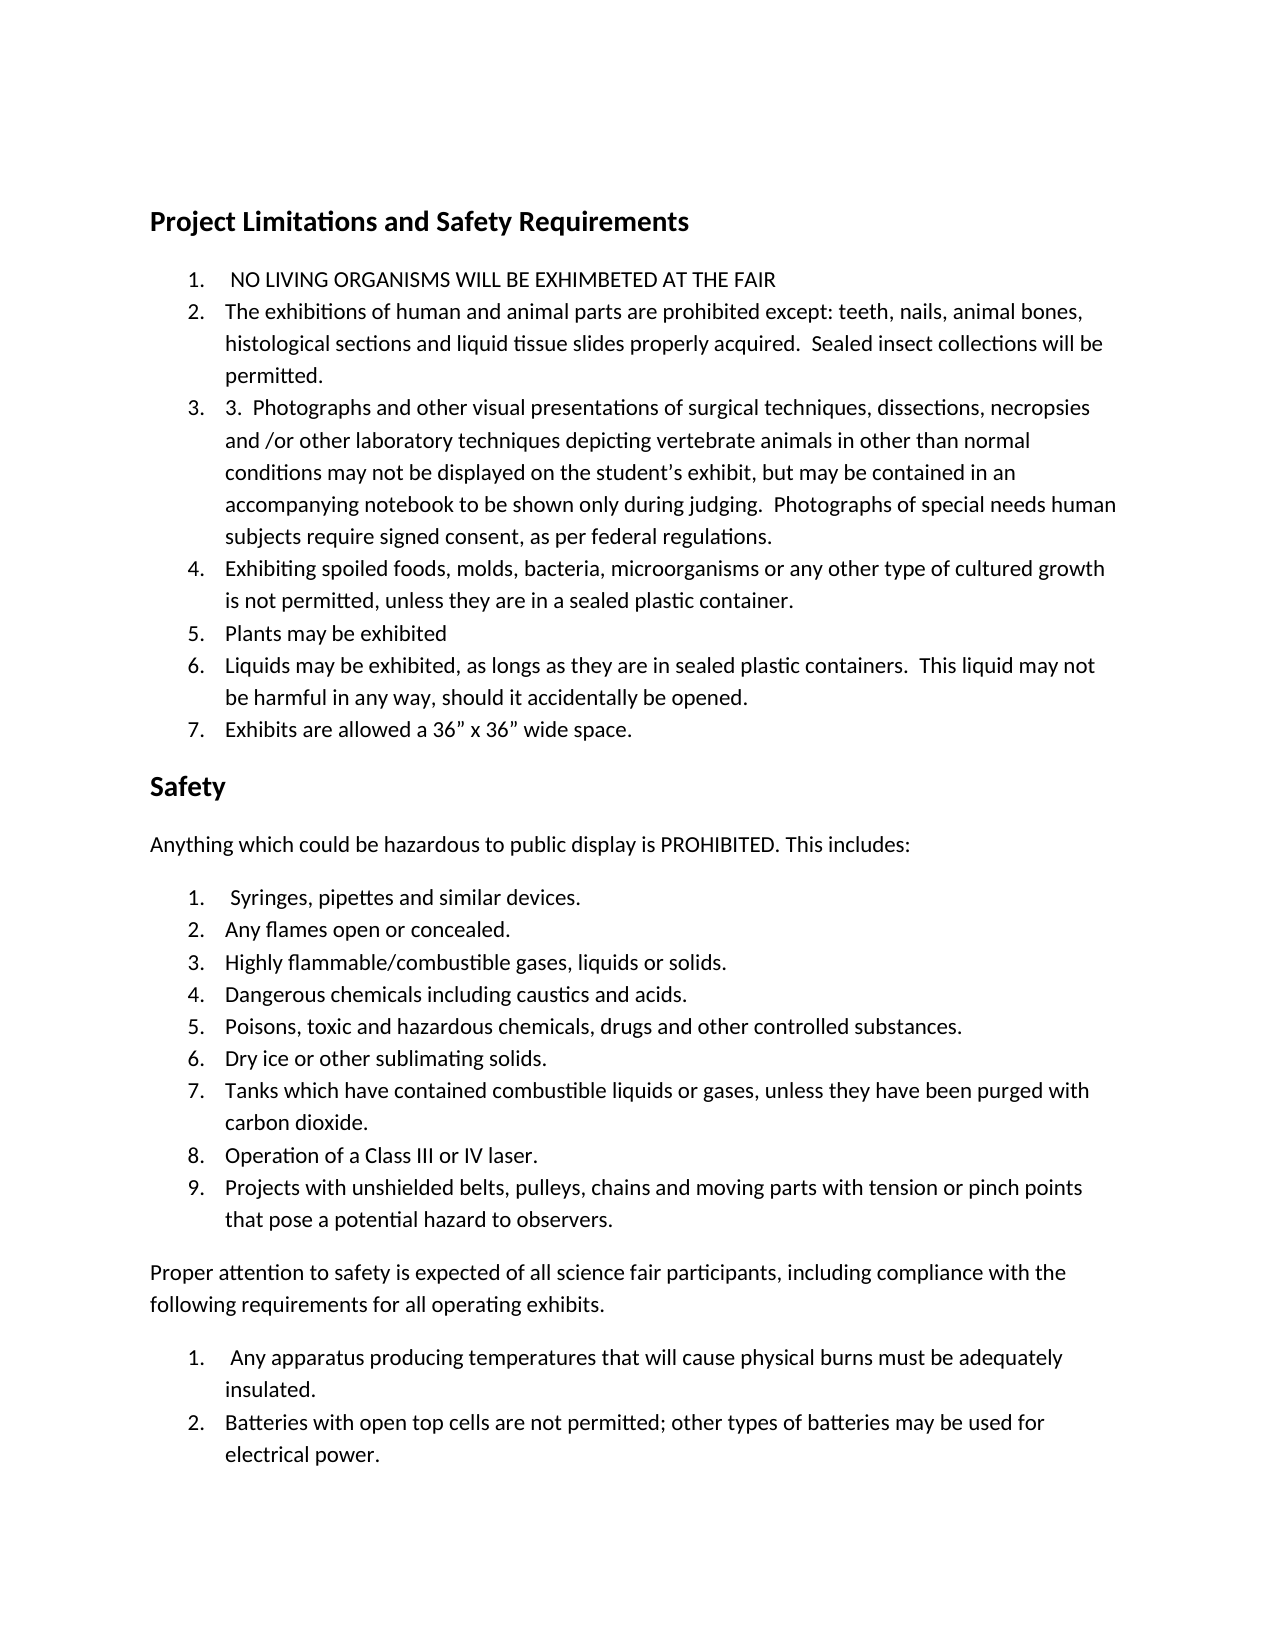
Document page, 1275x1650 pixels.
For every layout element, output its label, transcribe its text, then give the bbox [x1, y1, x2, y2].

list Poisons, toxic and hazardous chemicals, drugs and other controlled substances. [187, 1012, 1125, 1040]
list Batteries with open top cells are not permitted; other types of batteries may be used for electrical power. [187, 1408, 1125, 1468]
list Operation of a Class III or IV laser. [187, 1141, 1125, 1169]
list Projects with unshielded belts, pulleys, chains and moving parts with tension or pinch points that pose a potential hazard to observers. [187, 1173, 1125, 1233]
list Syringes, pipettes and similar devices. [187, 883, 1125, 911]
list NO LIVING ORGANISMS WILL BE EXHIMBETED AT THE FAIR [187, 265, 1125, 293]
list Tanks which have contained combustible liquids or gases, unless they have been purged with carbon dioxide. [187, 1076, 1125, 1137]
list Any apparatus producing temperatures that will cause physical burns must be adequately insulated. [187, 1343, 1125, 1403]
list 3. Photographs and other visual presentations of surgical techniques, dissections, necropsies and /or other laboratory techniques depicting vertebrate animals in other than normal conditions may not be displayed on the student’s exhibit, but may be contained in an accompanying notebook to be shown only during judging. Photographs of special needs human subjects require signed consent, as per federal regulations. [187, 393, 1125, 550]
text Safety [150, 768, 1125, 804]
list Any flames open or concealed. [187, 915, 1125, 943]
list Liquids may be exhibited, as longs as they are in sealed plastic containers. This liquid may not be harmful in any way, should it accidentally be opened. [187, 651, 1125, 711]
list Plants may be exhibited [187, 619, 1125, 647]
text Proper attention to safety is expected of all science fair participants, including compliance with the following requirements for all operating exhibits. [150, 1258, 1125, 1318]
list Dry ice or other sublimating solids. [187, 1044, 1125, 1072]
list The exhibitions of human and animal parts are prohibited except: teeth, nails, animal bones, histological sections and liquid tissue slides properly acquired. Sealed insect collections will be permitted. [187, 297, 1125, 389]
text Project Limitations and Safety Requirements [150, 203, 1125, 239]
list Exhibiting spoiled foods, molds, bacteria, microorganisms or any other type of cultured growth is not permitted, unless they are in a sealed plastic container. [187, 554, 1125, 615]
list Dangerous chemicals including caustics and acids. [187, 980, 1125, 1008]
text Anything which could be hazardous to public display is PROHIBITED. This includes: [150, 830, 1125, 858]
list Highly flammable/combustible gases, liquids or solids. [187, 948, 1125, 976]
list Exhibits are allowed a 36” x 36” wide space. [187, 715, 1125, 743]
